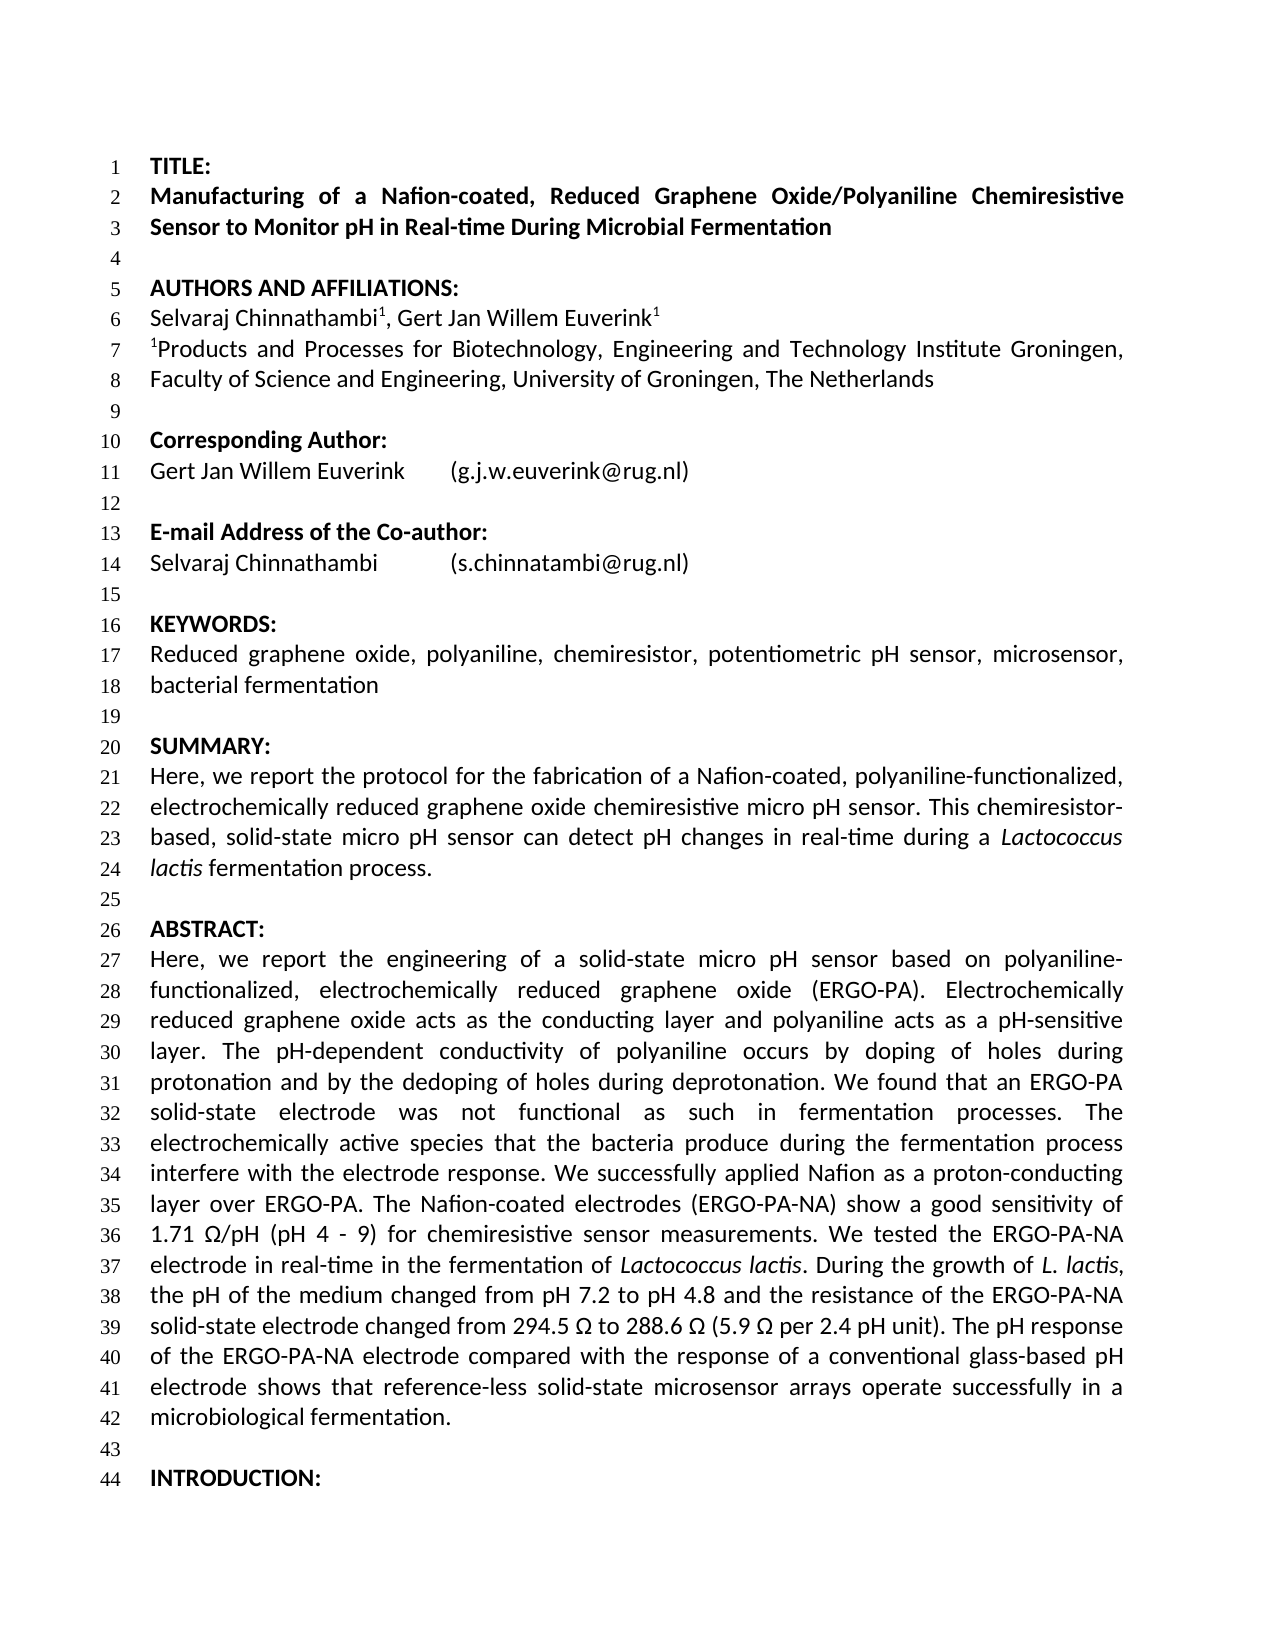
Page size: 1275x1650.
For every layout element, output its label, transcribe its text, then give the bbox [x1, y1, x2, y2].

text E-mail Address of the Co-author: [150, 516, 1125, 547]
text Reduced graphene oxide, polyaniline, chemiresistor, potentiometric pH sensor, microsensor, bacterial fermentation [150, 638, 1125, 699]
text INTRODUCTION: [150, 1462, 1125, 1493]
text Selvaraj Chinnathambi1, Gert Jan Willem Euverink1 [150, 303, 1125, 333]
text Here, we report the protocol for the fabrication of a Nafion-coated, polyaniline-functionalized, electrochemically reduced graphene oxide chemiresistive micro pH sensor. This chemiresistor-based, solid-state micro pH sensor can detect pH changes in real-time during a Lactococcus lactis fermentation process. [150, 760, 1125, 882]
text KEYWORDS: [150, 608, 1125, 638]
text Selvaraj Chinnathambi (s.chinnatambi@rug.nl) [150, 547, 1125, 577]
text Here, we report the engineering of a solid-state micro pH sensor based on polyaniline-functionalized, electrochemically reduced graphene oxide (ERGO-PA). Electrochemically reduced graphene oxide acts as the conducting layer and polyaniline acts as a pH-sensitive layer. The pH-dependent conductivity of polyaniline occurs by doping of holes during protonation and by the dedoping of holes during deprotonation. We found that an ERGO-PA solid-state electrode was not functional as such in fermentation processes. The electrochemically active species that the bacteria produce during the fermentation process interfere with the electrode response. We successfully applied Nafion as a proton-conducting layer over ERGO-PA. The Nafion-coated electrodes (ERGO-PA-NA) show a good sensitivity of 1.71 Ω/pH (pH 4 - 9) for chemiresistive sensor measurements. We tested the ERGO-PA-NA electrode in real-time in the fermentation of Lactococcus lactis. During the growth of L. lactis, the pH of the medium changed from pH 7.2 to pH 4.8 and the resistance of the ERGO-PA-NA solid-state electrode changed from 294.5 Ω to 288.6 Ω (5.9 Ω per 2.4 pH unit). The pH response of the ERGO-PA-NA electrode compared with the response of a conventional glass-based pH electrode shows that reference-less solid-state microsensor arrays operate successfully in a microbiological fermentation. [150, 943, 1125, 1432]
text Manufacturing of a Nafion-coated, Reduced Graphene Oxide/Polyaniline Chemiresistive Sensor to Monitor pH in Real-time During Microbial Fermentation [150, 181, 1125, 242]
text AUTHORS AND AFFILIATIONS: [150, 272, 1125, 303]
text Gert Jan Willem Euverink (g.j.w.euverink@rug.nl) [150, 455, 1125, 486]
text TITLE: [150, 150, 1125, 181]
text Corresponding Author: [150, 425, 1125, 455]
text ABSTRACT: [150, 913, 1125, 943]
text 1Products and Processes for Biotechnology, Engineering and Technology Institute Groningen, Faculty of Science and Engineering, University of Groningen, The Netherlands [150, 333, 1125, 394]
text SUMMARY: [150, 730, 1125, 760]
